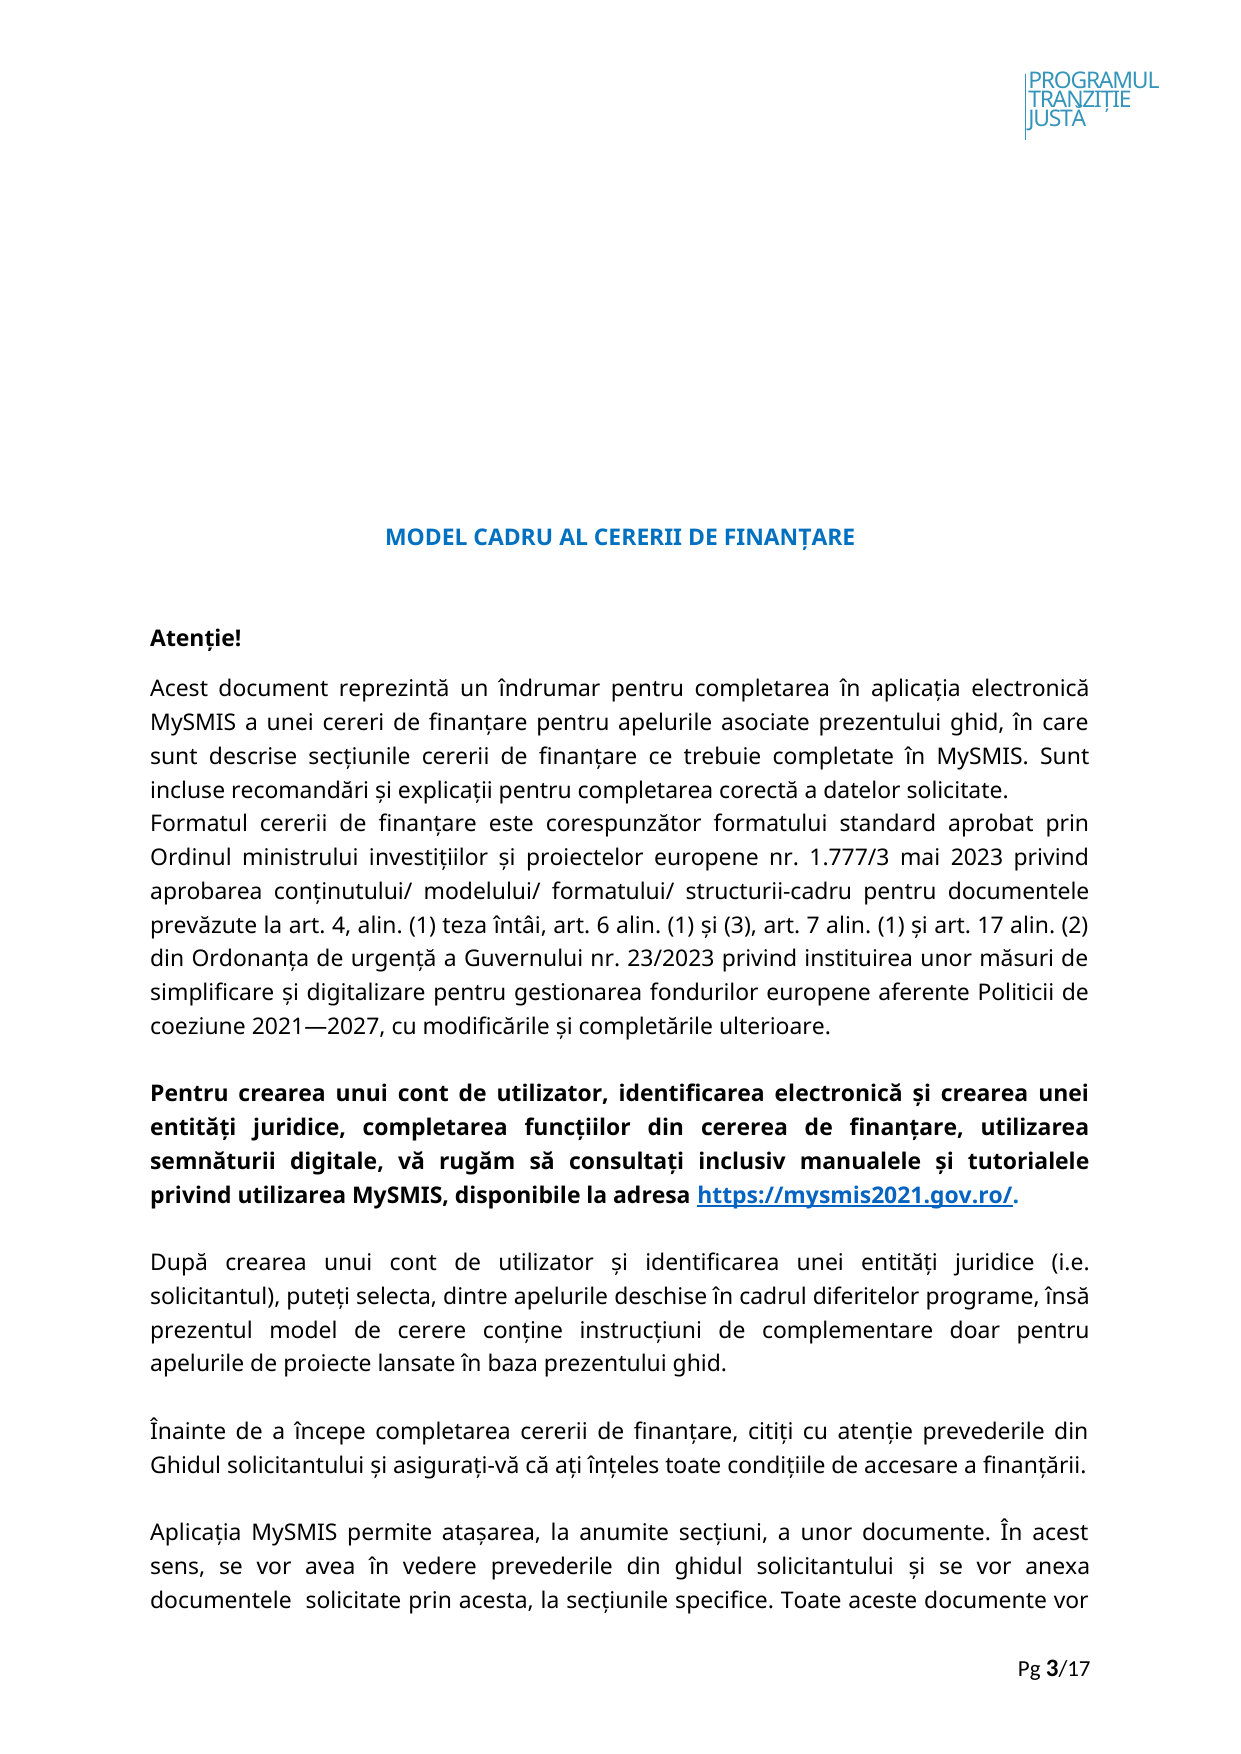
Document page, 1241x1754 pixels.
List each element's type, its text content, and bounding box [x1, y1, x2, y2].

text După crearea unui cont de utilizator și identificarea unei entități juridice (i.e. solicitantul), puteți selecta, dintre apelurile deschise în cadrul diferitelor programe, însă prezentul model de cerere conține instrucțiuni de complementare doar pentru apelurile de proiecte lansate în baza prezentului ghid. [150, 1246, 1090, 1378]
text Acest document reprezintă un îndrumar pentru completarea în aplicația electronică MySMIS a unei cereri de finanțare pentru apelurile asociate prezentului ghid, în care sunt descrise secțiunile cererii de finanțare ce trebuie completate în MySMIS. Sunt incluse recomandări și explicații pentru completarea corectă a datelor solicitate. [150, 672, 1090, 805]
text Pentru crearea unui cont de utilizator, identificarea electronică și crearea unei entități juridice, completarea funcțiilor din cererea de finanțare, utilizarea semnăturii digitale, vă rugăm să consultați inclusiv manualele și tutorialele privind utilizarea MySMIS, disponibile la adresa https://mysmis2021.gov.ro/. [150, 1077, 1090, 1210]
text Înainte de a începe completarea cererii de finanțare, citiți cu atenție prevederile din Ghidul solicitantului și asigurați-vă că ați înțeles toate condițiile de accesare a finanțării. [150, 1415, 1090, 1480]
text MODEL CADRU AL CERERII DE FINANȚARE [150, 521, 1090, 552]
text Atenție! [150, 622, 1090, 653]
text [150, 1516, 1090, 1615]
text Formatul cererii de finanțare este corespunzător formatului standard aprobat prin Ordinul ministrului investițiilor și proiectelor europene nr. 1.777/3 mai 2023 privind aprobarea conținutului/ modelului/ formatului/ structurii-cadru pentru documentele prevăzute la art. 4, alin. (1) teza întâi, art. 6 alin. (1) și (3), art. 7 alin. (1) și art. 17 alin. (2) din Ordonanța de urgență a Guvernului nr. 23/2023 privind instituirea unor măsuri de simplificare și digitalizare pentru gestionarea fondurilor europene aferente Politicii de coeziune 2021—2027, cu modificările și completările ulterioare. [150, 807, 1090, 1041]
